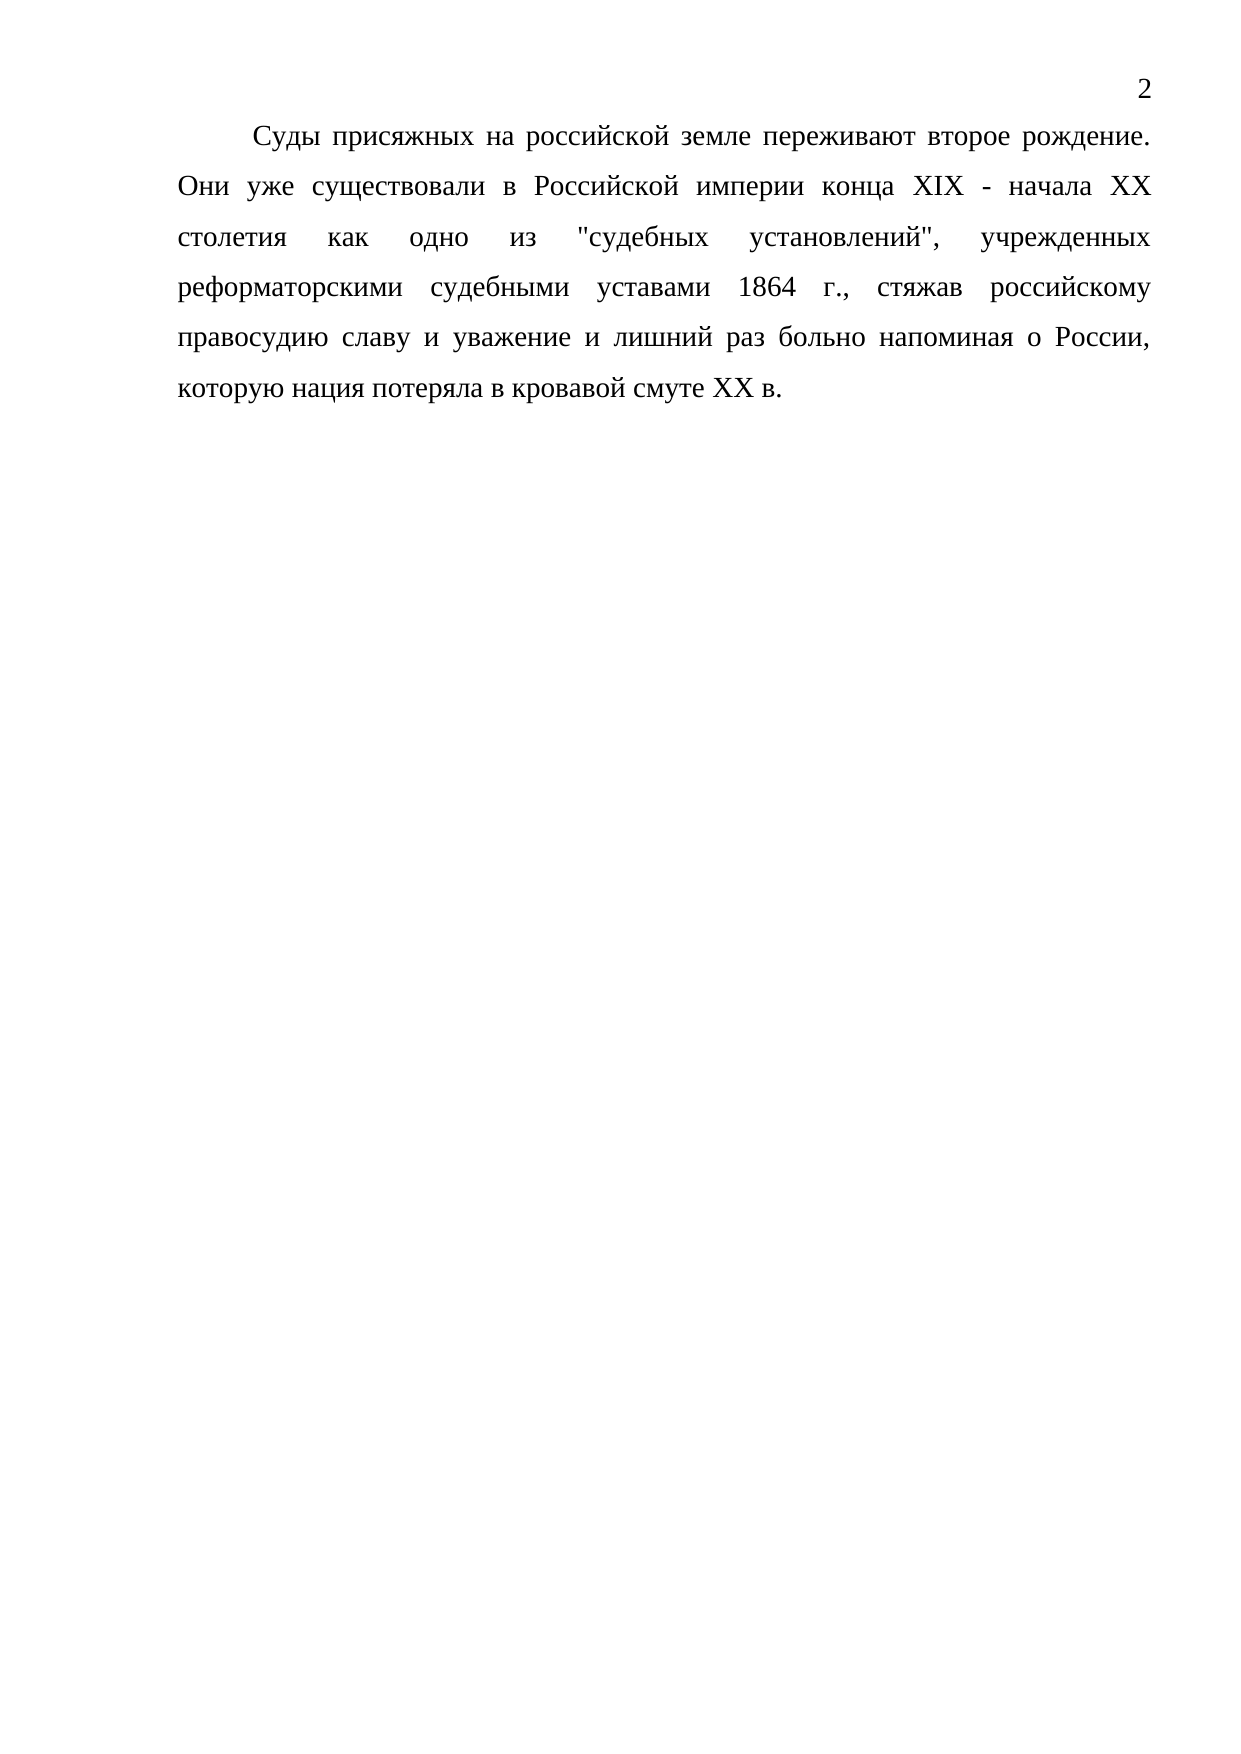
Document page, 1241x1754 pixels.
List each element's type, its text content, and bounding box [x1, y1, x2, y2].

text Суды присяжных на российской земле переживают второе рождение. Они уже существовали в Российской империи конца XIX - начала XX столетия как одно из "судебных установлений", учрежденных реформаторскими судебными уставами 1864 г., стяжав российскому правосудию славу и уважение и лишний раз больно напоминая о России, которую нация потеряла в кровавой смуте XX в. [177, 118, 1152, 403]
